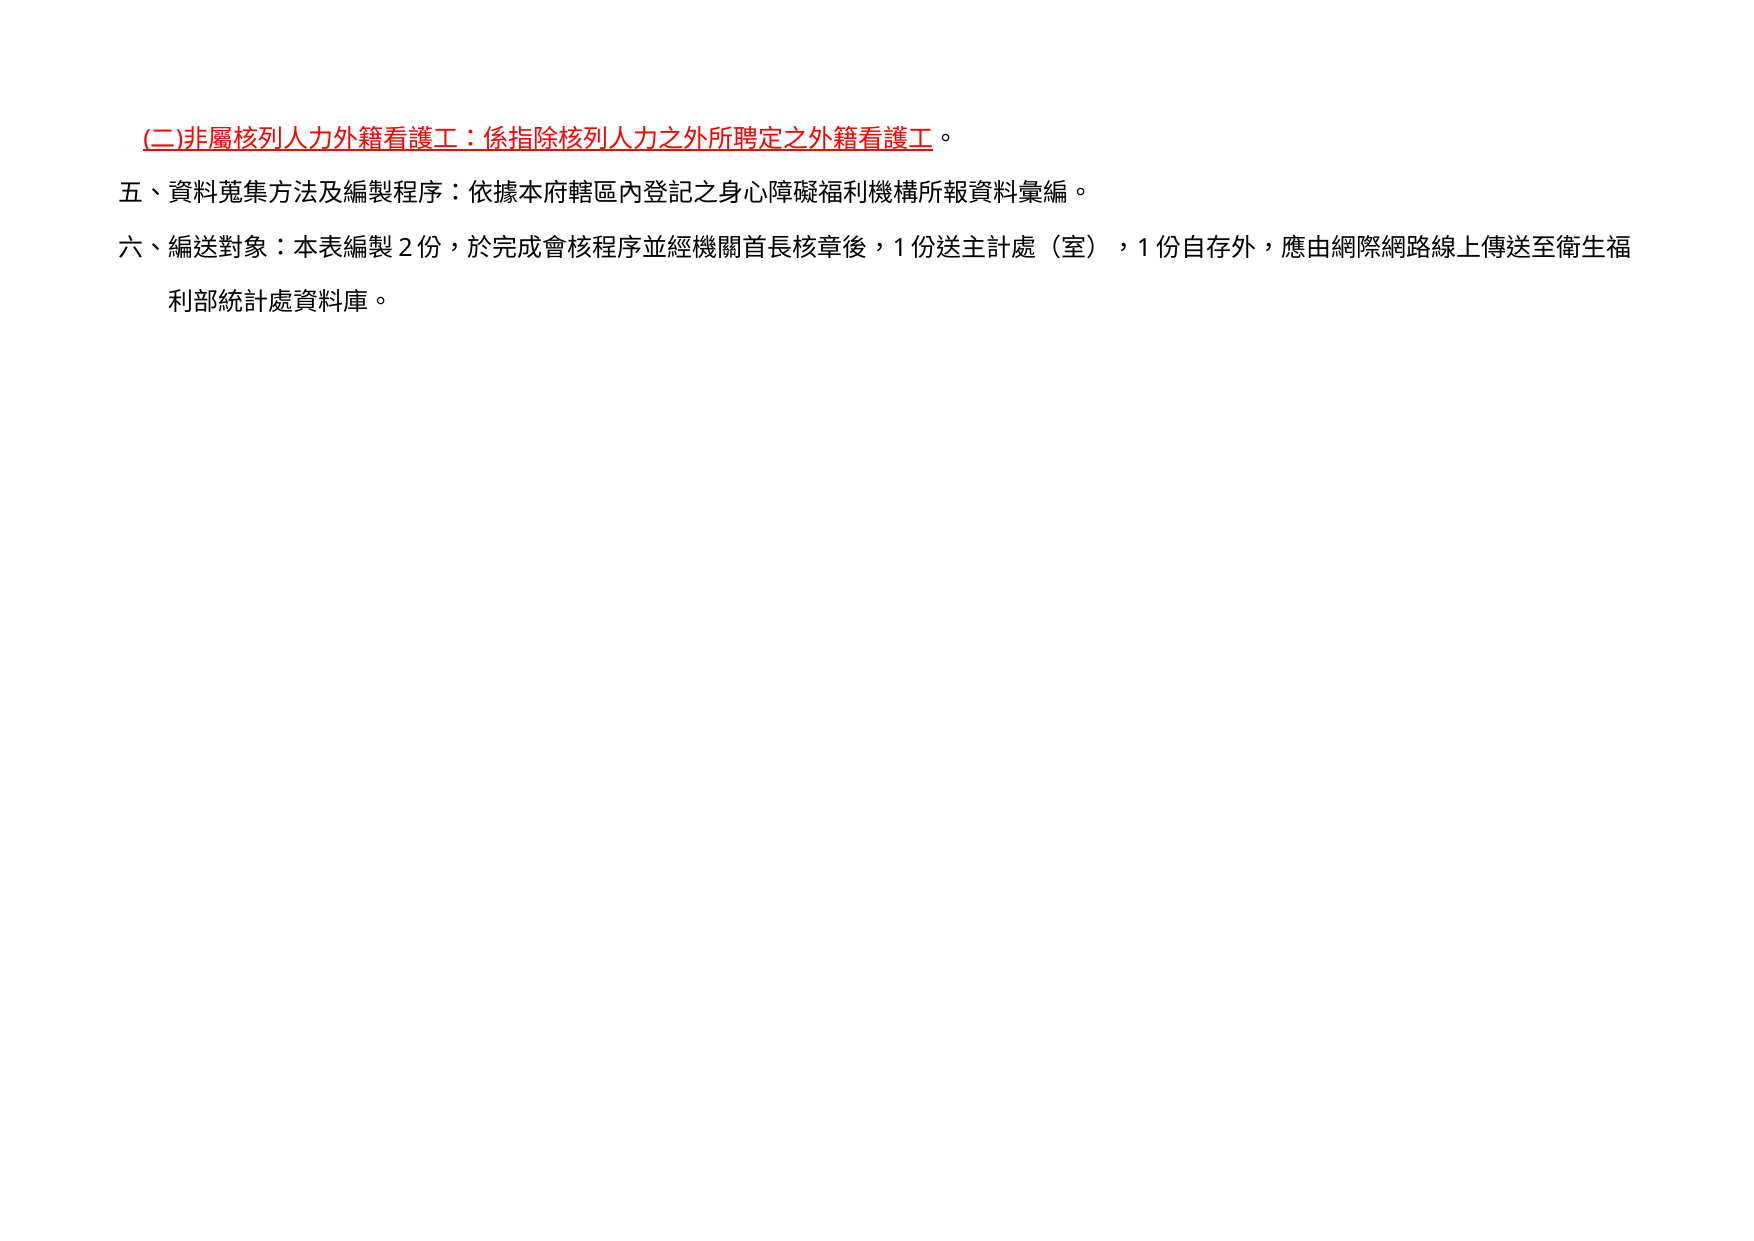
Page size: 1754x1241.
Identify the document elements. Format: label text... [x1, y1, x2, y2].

text 五、資料蒐集方法及編製程序：依據本府轄區內登記之身心障礙福利機構所報資料彙編。 [118, 173, 1636, 209]
text 六、編送對象：本表編製2份，於完成會核程序並經機關首長核章後，1份送主計處（室），1份自存外，應由網際網路線上傳送至衛生福利部統計處資料庫。 [118, 227, 1636, 318]
text (二)非屬核列人力外籍看護工：係指除核列人力之外所聘定之外籍看護工。 [143, 118, 1636, 155]
